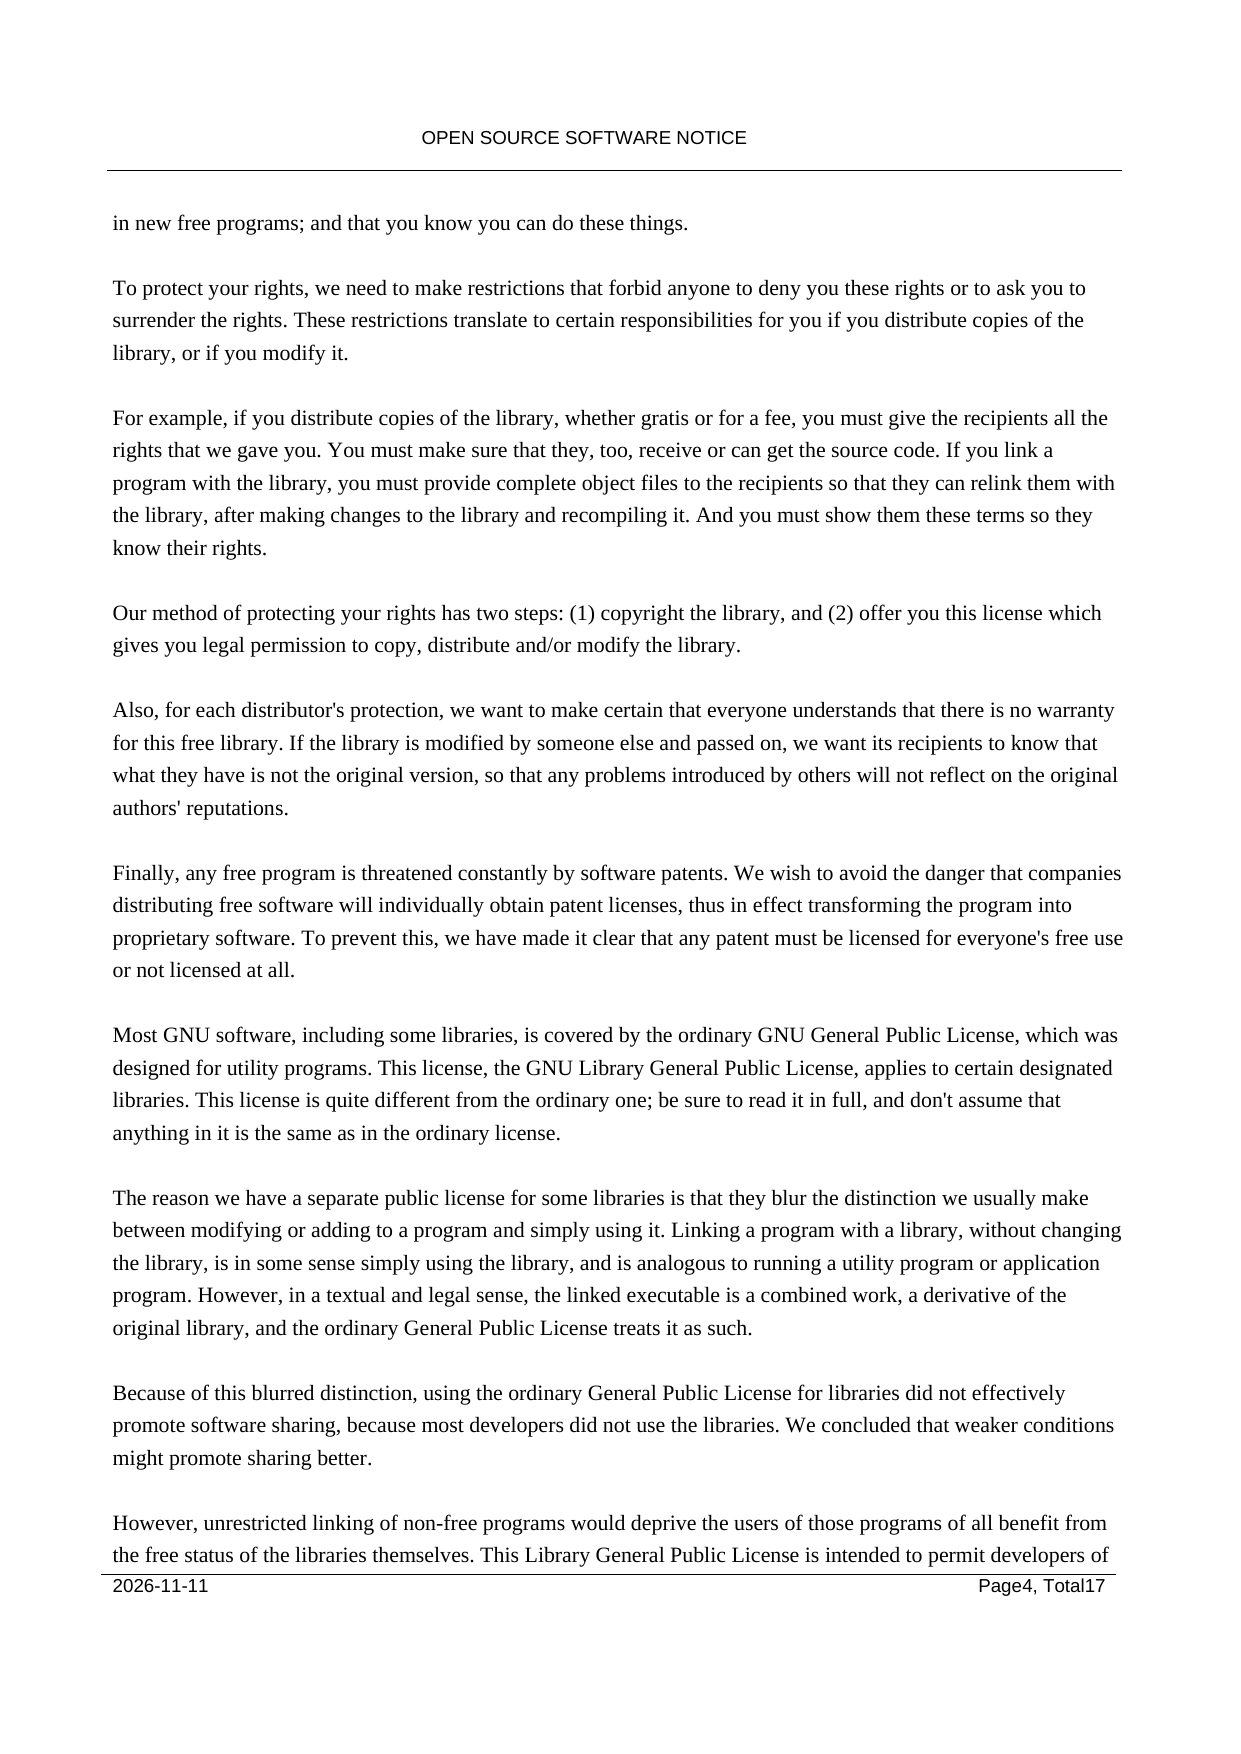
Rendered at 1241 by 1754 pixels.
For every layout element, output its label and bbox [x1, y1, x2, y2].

text [112, 206, 1128, 1571]
